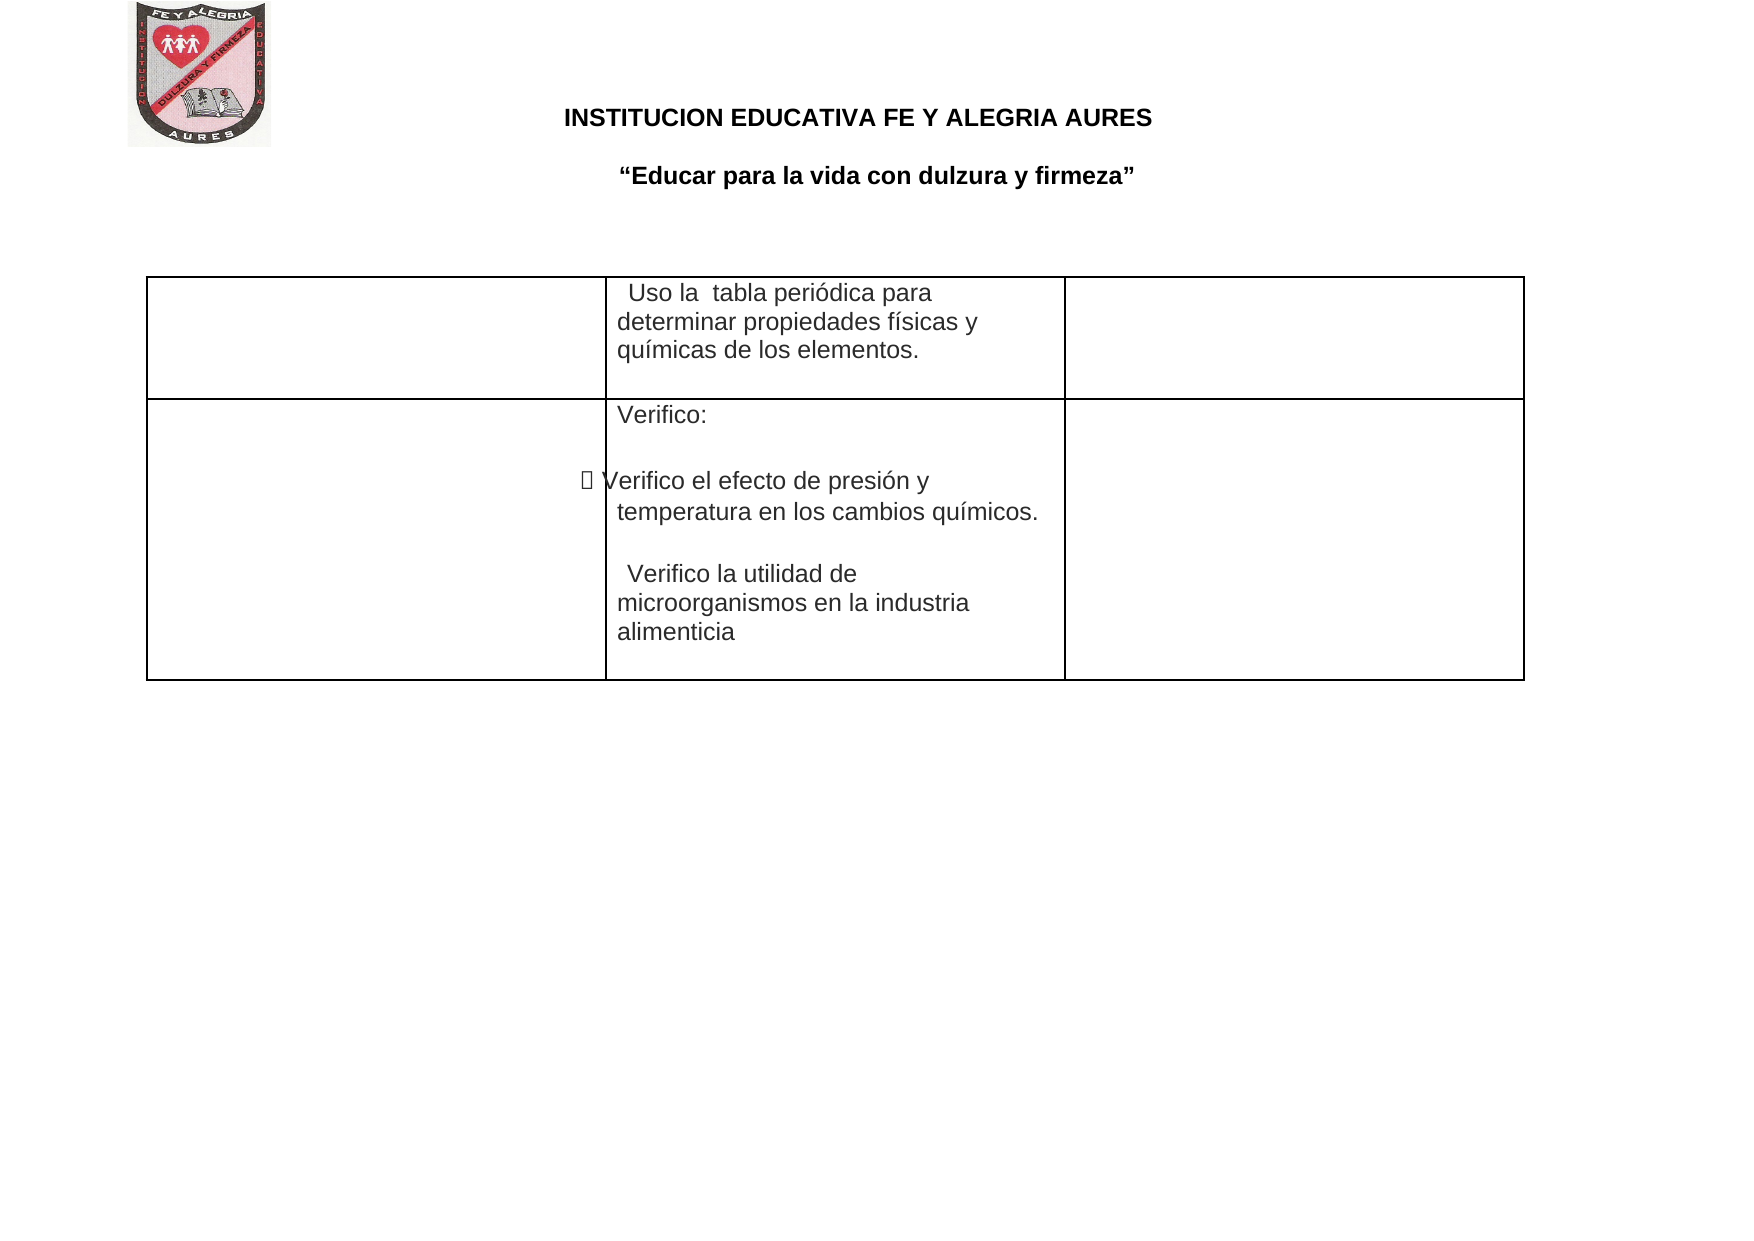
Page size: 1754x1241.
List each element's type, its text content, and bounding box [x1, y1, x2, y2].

table_cell [148, 278, 605, 398]
table_cell [1066, 278, 1523, 398]
table_cell [1066, 400, 1523, 679]
table_cell Uso: Uso la tabla periódica para determinar propiedades físicas y químicas de los elementos. [607, 278, 1064, 398]
table_cell Verifico:  Verifico el efecto de presión y temperatura en los cambios químicos. Verifico la utilidad de microorganismos en la industria alimenticia [607, 400, 1064, 679]
table_cell [148, 400, 605, 679]
picture [127, 1, 272, 146]
